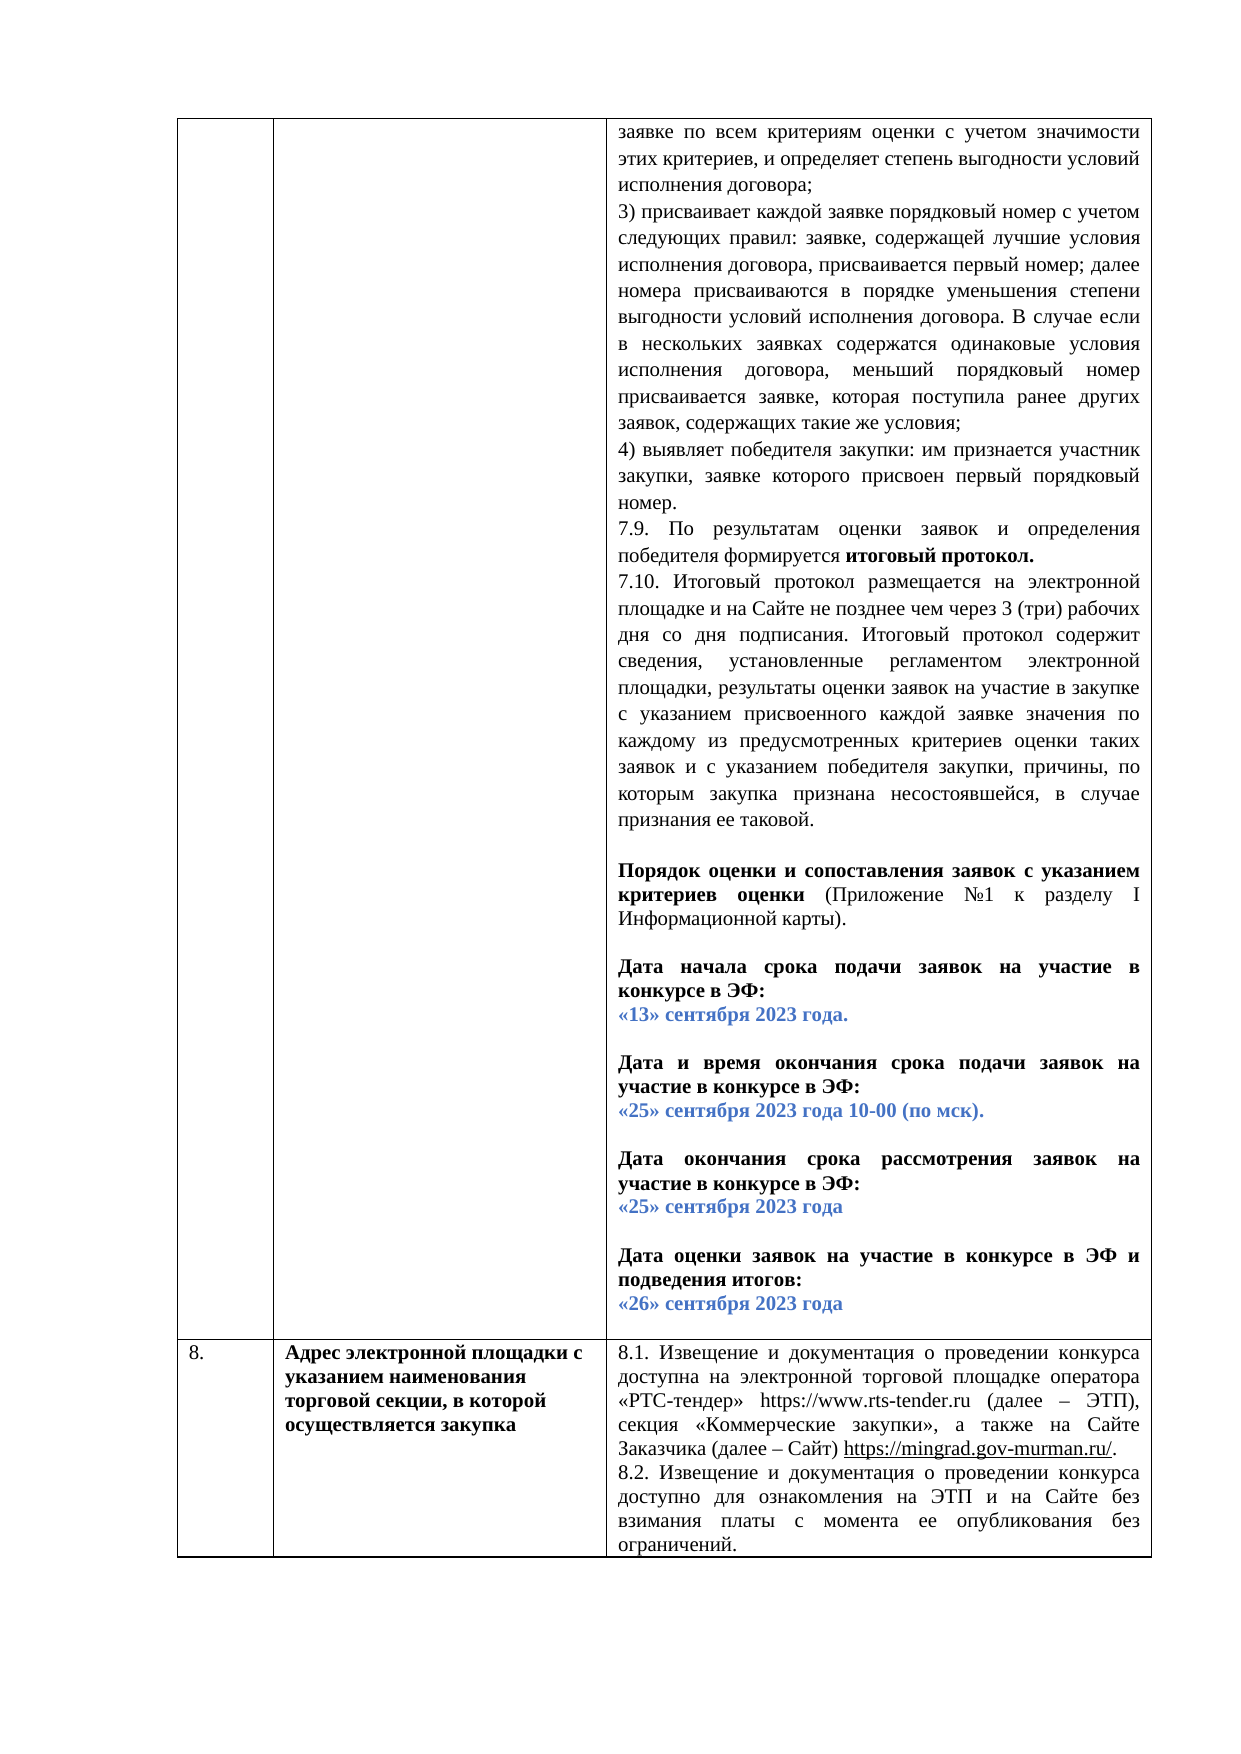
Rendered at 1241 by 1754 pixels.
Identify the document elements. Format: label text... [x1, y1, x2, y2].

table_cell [274, 119, 606, 1339]
table_cell [178, 119, 273, 1339]
table_cell [178, 1340, 273, 1556]
table_cell Адрес электронной площадки с указанием наименования торговой секции, в которой осуществляется закупка [274, 1340, 606, 1556]
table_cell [607, 119, 1151, 1339]
table_cell 8.1. Извещение и документация о проведении конкурса доступна на электронной торговой площадке оператора «РТС-тендер» https://www.rts-tender.ru (далее – ЭТП), секция «Коммерческие закупки», а также на Сайте Заказчика (далее – Сайт) https://mingrad.gov-murman.ru/. 8.2. Извещение и документация о проведении конкурса доступно для ознакомления на ЭТП и на Сайте без взимания платы с момента ее опубликования без ограничений. [607, 1340, 1151, 1556]
